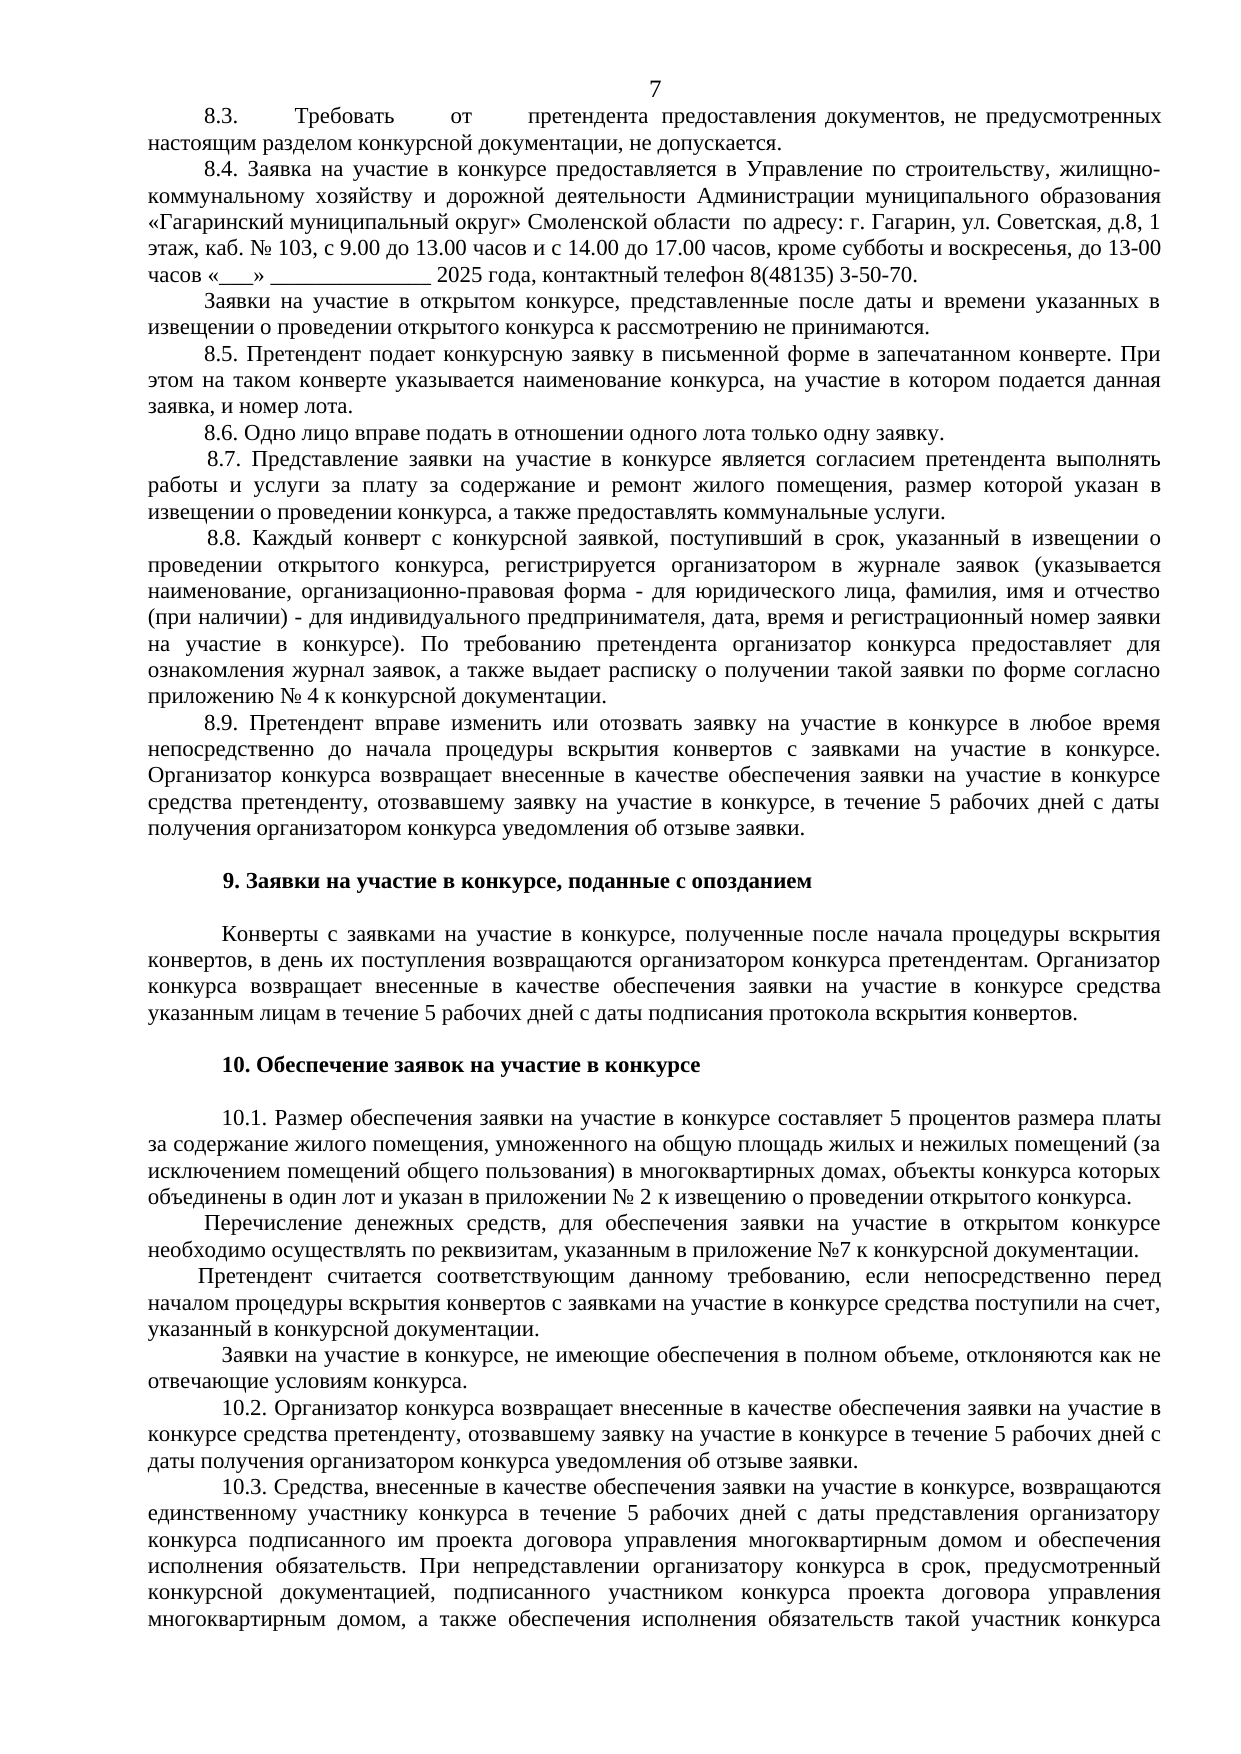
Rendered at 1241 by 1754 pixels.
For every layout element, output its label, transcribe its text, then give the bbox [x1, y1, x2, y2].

text 9. Заявки на участие в конкурсе, поданные с опозданием [148, 867, 1162, 893]
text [148, 1473, 1162, 1631]
text 8.3. Требовать от претендента предоставления документов, не предусмотренных настоящим разделом конкурсной документации, не допускается. [148, 103, 1162, 155]
text 10.1. Размер обеспечения заявки на участие в конкурсе составляет 5 процентов размера платы за содержание жилого помещения, умноженного на общую площадь жилых и нежилых помещений (за исключением помещений общего пользования) в многоквартирных домах, объекты конкурса которых объединены в один лот и указан в приложении № 2 к извещению о проведении открытого конкурса. [148, 1104, 1162, 1209]
text Заявки на участие в открытом конкурсе, представленные после даты и времени указанных в извещении о проведении открытого конкурса к рассмотрению не принимаются. [148, 287, 1162, 340]
text 8.6. Одно лицо вправе подать в отношении одного лота только одну заявку. [148, 419, 1162, 445]
text 8.5. Претендент подает конкурсную заявку в письменной форме в запечатанном конверте. При этом на таком конверте указывается наименование конкурса, на участие в котором подается данная заявка, и номер лота. [148, 340, 1162, 419]
text Заявки на участие в конкурсе, не имеющие обеспечения в полном объеме, отклоняются как не отвечающие условиям конкурса. [148, 1341, 1162, 1394]
text 8.9. Претендент вправе изменить или отозвать заявку на участие в конкурсе в любое время непосредственно до начала процедуры вскрытия конвертов с заявками на участие в конкурсе. Организатор конкурса возвращает внесенные в качестве обеспечения заявки на участие в конкурсе средства претенденту, отозвавшему заявку на участие в конкурсе, в течение 5 рабочих дней с даты получения организатором конкурса уведомления об отзыве заявки. [148, 709, 1162, 841]
text 8.8. Каждый конверт с конкурсной заявкой, поступивший в срок, указанный в извещении о проведении открытого конкурса, регистрируется организатором в журнале заявок (указывается наименование, организационно-правовая форма - для юридического лица, фамилия, имя и отчество (при наличии) - для индивидуального предпринимателя, дата, время и регистрационный номер заявки на участие в конкурсе). По требованию претендента организатор конкурса предоставляет для ознакомления журнал заявок, а также выдает расписку о получении такой заявки по форме согласно приложению № 4 к конкурсной документации. [148, 524, 1162, 709]
text 8.7. Представление заявки на участие в конкурсе является согласием претендента выполнять работы и услуги за плату за содержание и ремонт жилого помещения, размер которой указан в извещении о проведении конкурса, а также предоставлять коммунальные услуги. [148, 445, 1162, 524]
text Конверты с заявками на участие в конкурсе, полученные после начала процедуры вскрытия конвертов, в день их поступления возвращаются организатором конкурса претендентам. Организатор конкурса возвращает внесенные в качестве обеспечения заявки на участие в конкурсе средства указанным лицам в течение 5 рабочих дней с даты подписания протокола вскрытия конвертов. [148, 919, 1162, 1025]
text 8.4. Заявка на участие в конкурсе предоставляется в Управление по строительству, жилищно-коммунальному хозяйству и дорожной деятельности Администрации муниципального образования «Гагаринский муниципальный округ» Смоленской области по адресу: г. Гагарин, ул. Советская, д.8, 1 этаж, каб. № 103, с 9.00 до 13.00 часов и с 14.00 до 17.00 часов, кроме субботы и воскресенья, до 13-00 часов «___» ______________ 2025 года, контактный телефон 8(48135) 3-50-70. [148, 155, 1162, 287]
text Перечисление денежных средств, для обеспечения заявки на участие в открытом конкурсе необходимо осуществлять по реквизитам, указанным в приложение №7 к конкурсной документации. [148, 1209, 1162, 1262]
text Претендент считается соответствующим данному требованию, если непосредственно перед началом процедуры вскрытия конвертов с заявками на участие в конкурсе средства поступили на счет, указанный в конкурсной документации. [148, 1262, 1162, 1341]
text 10.2. Организатор конкурса возвращает внесенные в качестве обеспечения заявки на участие в конкурсе средства претенденту, отозвавшему заявку на участие в конкурсе в течение 5 рабочих дней с даты получения организатором конкурса уведомления об отзыве заявки. [148, 1394, 1162, 1473]
text 10. Обеспечение заявок на участие в конкурсе [148, 1051, 1162, 1078]
